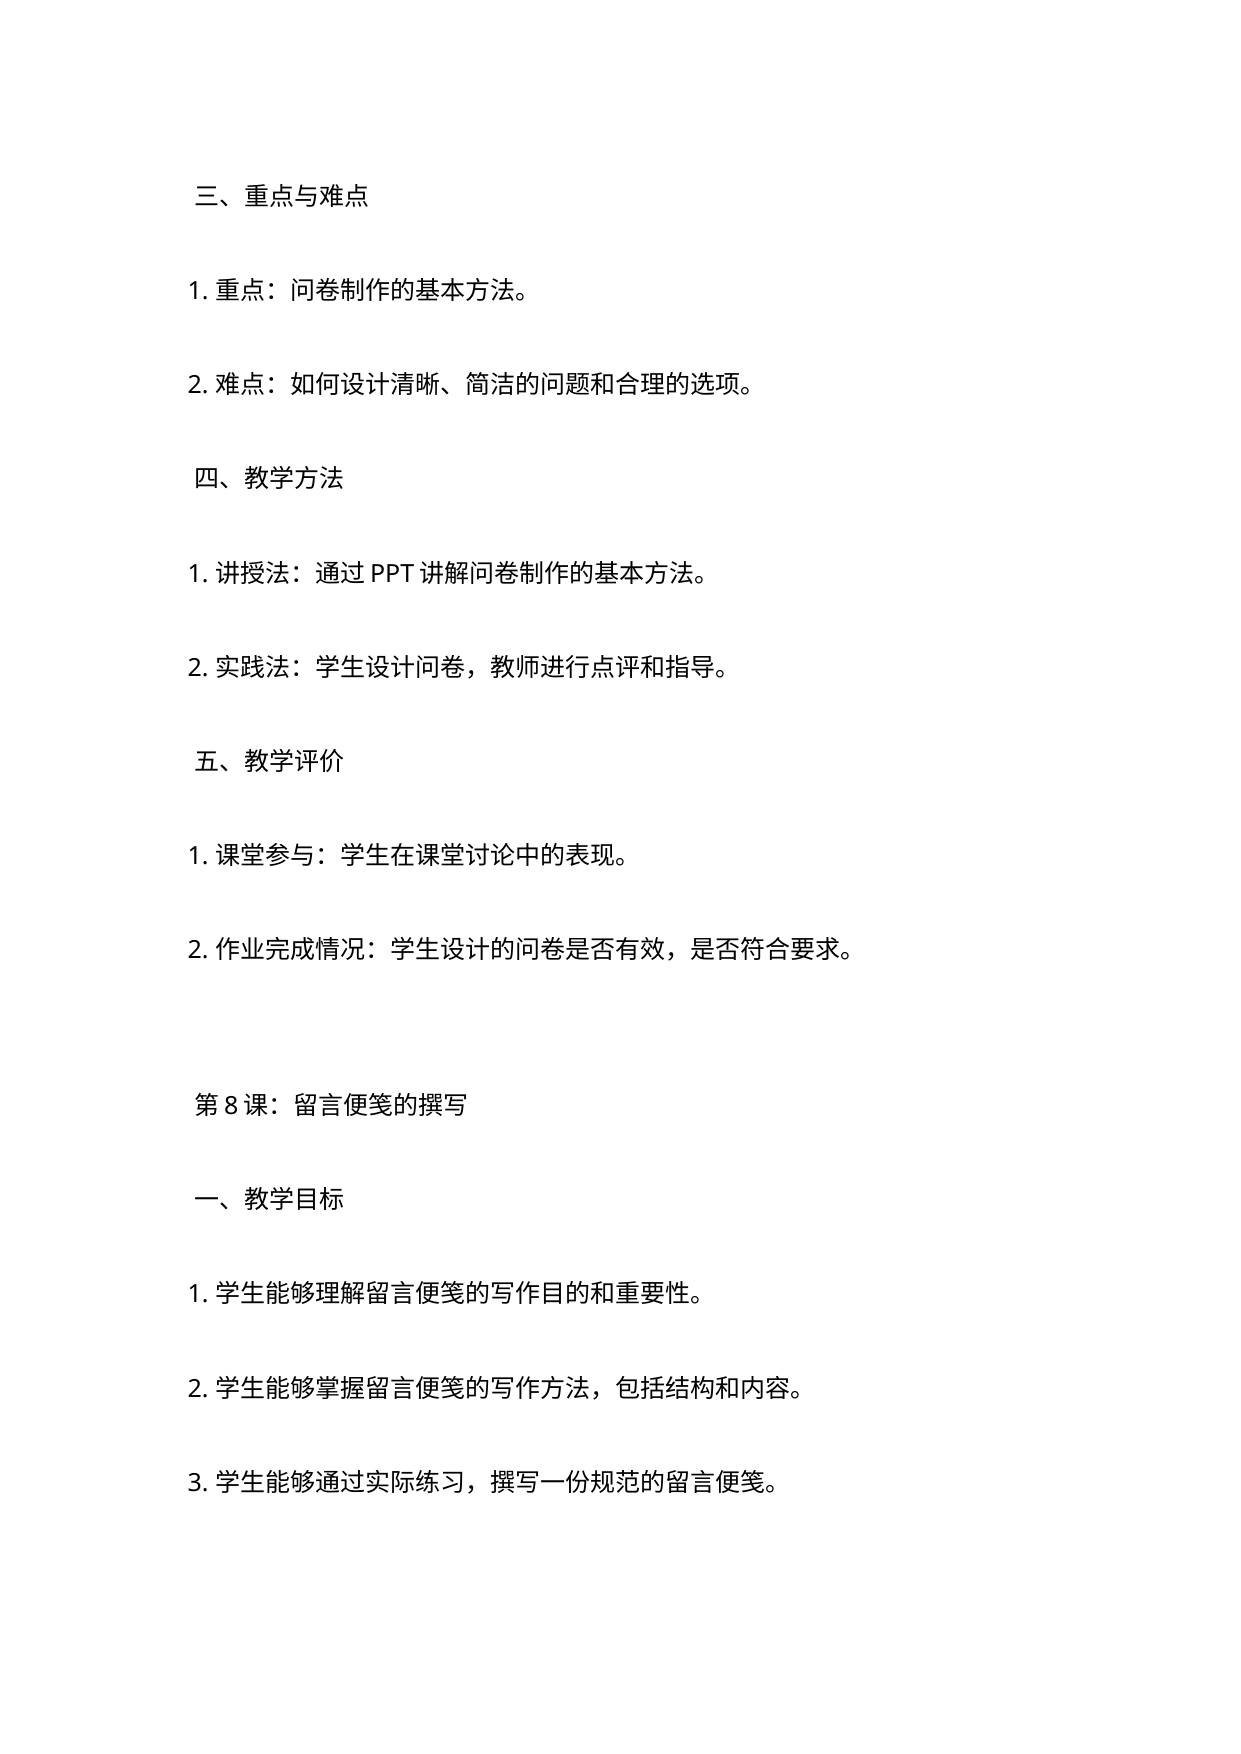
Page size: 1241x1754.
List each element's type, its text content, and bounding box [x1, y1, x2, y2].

subtitle 1. 讲授法：通过PPT讲解问卷制作的基本方法。 [187, 539, 1053, 604]
subtitle 1. 课堂参与：学生在课堂讨论中的表现。 [187, 821, 1053, 886]
subtitle 1. 学生能够理解留言便笺的写作目的和重要性。 [187, 1259, 1053, 1324]
subtitle 2. 学生能够掌握留言便笺的写作方法，包括结构和内容。 [187, 1354, 1053, 1419]
subtitle 2. 实践法：学生设计问卷，教师进行点评和指导。 [187, 633, 1053, 698]
subtitle 一、教学目标 [187, 1165, 1053, 1230]
subtitle 三、重点与难点 [187, 162, 1053, 227]
subtitle 3. 学生能够通过实际练习，撰写一份规范的留言便笺。 [187, 1448, 1053, 1513]
subtitle 第8课：留言便笺的撰写 [187, 1071, 1053, 1136]
subtitle 2. 作业完成情况：学生设计的问卷是否有效，是否符合要求。 [187, 915, 1053, 980]
subtitle 五、教学评价 [187, 727, 1053, 792]
subtitle 1. 重点：问卷制作的基本方法。 [187, 256, 1053, 321]
subtitle 2. 难点：如何设计清晰、简洁的问题和合理的选项。 [187, 350, 1053, 415]
subtitle 四、教学方法 [187, 444, 1053, 509]
